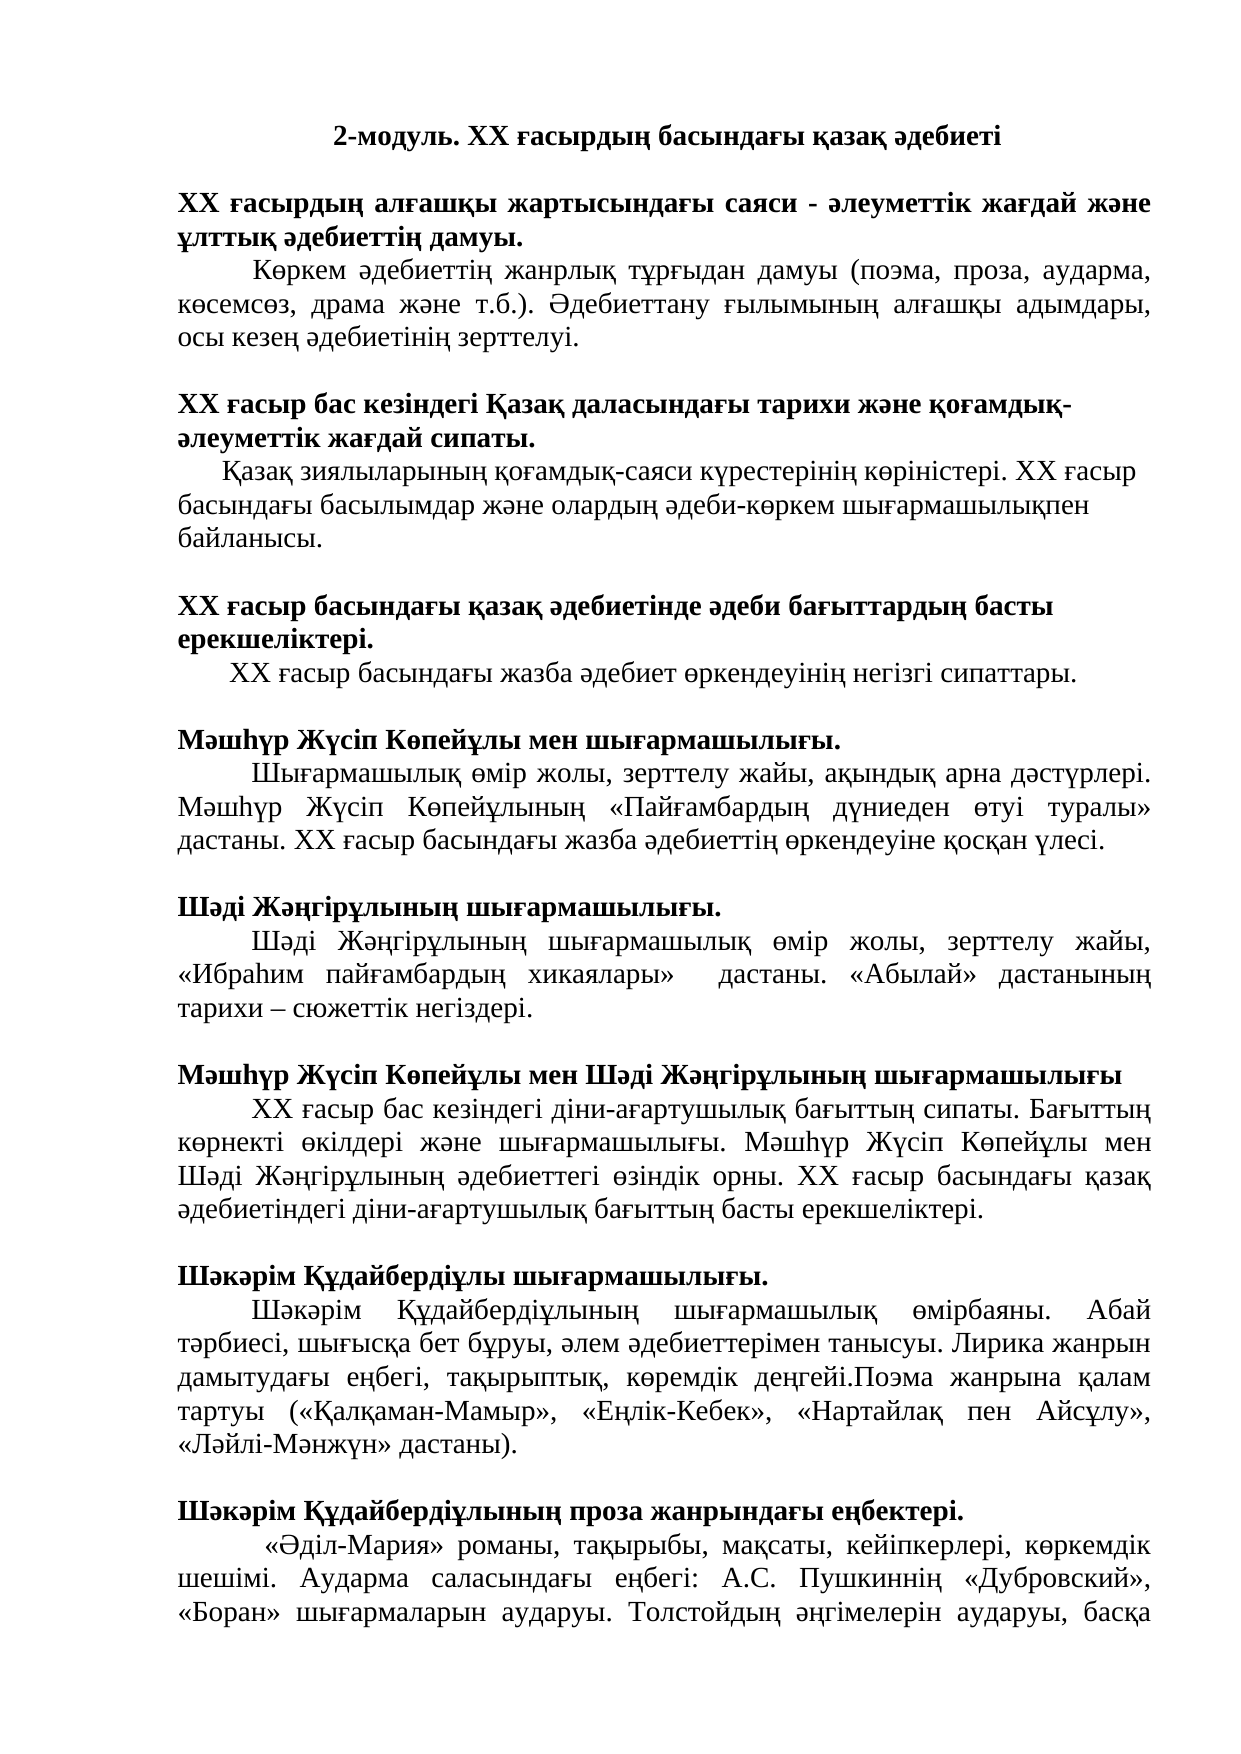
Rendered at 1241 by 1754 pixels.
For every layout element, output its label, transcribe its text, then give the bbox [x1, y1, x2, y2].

text ХХ ғасырдың алғашқы жартысындағы саяси - әлеуметтік жағдай және ұлттық әдебиеттің дамуы. [177, 185, 1152, 252]
text Шәді Жәңгірұлының шығармашылығы. [177, 889, 1152, 923]
text Шәді Жәңгірұлының шығармашылық өмір жолы, зерттелу жайы, «Ибраһим пайғамбардың хикаялары» дастаны. «Абылай» дастанының тарихи – сюжеттік негіздері. [177, 923, 1152, 1024]
text Шәкәрім Құдайбердіұлының шығармашылық өмірбаяны. Абай тәрбиесі, шығысқа бет бұруы, әлем әдебиеттерімен танысуы. Лирика жанрын дамытудағы еңбегі, тақырыптық, көремдік деңгейі.Поэма жанрына қалам тартуы («Қалқаман-Мамыр», «Еңлік-Кебек», «Нартайлақ пен Айсұлу», «Ләйлі-Мәнжүн» дастаны). [177, 1292, 1152, 1460]
text ХХ ғасыр басындағы қазақ әдебиетінде әдеби бағыттардың басты ерекшеліктері. [177, 588, 1152, 655]
text Мәшhүр Жүсіп Көпейұлы мен Шәді Жәңгірұлының шығармашылығы [177, 1057, 1152, 1091]
text Шәкәрім Құдайбердіұлының проза жанрындағы еңбектері. [177, 1493, 1152, 1527]
text ХХ ғасыр бас кезіндегі Қазақ даласындағы тарихи және қоғамдық-әлеуметтік жағдай сипаты. [177, 386, 1152, 453]
text Қазақ зиялыларының қоғамдық-саяси күрестерінің көріністері. ХХ ғасыр басындағы басылымдар және олардың әдеби-көркем шығармашылықпен байланысы. [177, 453, 1152, 554]
text Мәшhүр Жүсіп Көпейұлы мен шығармашылығы. [177, 722, 1152, 755]
list 2-модуль. ХХ ғасырдың басындағы қазақ әдебиеті [333, 118, 1152, 152]
text ХХ ғасыр бас кезіндегі діни-ағартушылық бағыттың сипаты. Бағыттың көрнекті өкілдері және шығармашылығы. Мәшhүр Жүсіп Көпейұлы мен Шәді Жәңгірұлының әдебиеттегі өзіндік орны. ХХ ғасыр басындағы қазақ әдебиетіндегі діни-ағартушылық бағыттың басты ерекшеліктері. [177, 1091, 1152, 1225]
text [177, 1527, 1152, 1627]
list ХХ ғасыр басындағы жазба әдебиет өркендеуінің негізгі сипаттары. [177, 655, 1152, 688]
text Көркем әдебиеттің жанрлық тұрғыдан дамуы (поэма, проза, аударма, көсемсөз, драма және т.б.). Әдебиеттану ғылымының алғашқы адымдары, осы кезең әдебиетінің зерттелуі. [177, 252, 1152, 353]
text Шәкәрім Құдайбердіұлы шығармашылығы. [177, 1258, 1152, 1292]
text Шығармашылық өмір жолы, зерттелу жайы, ақындық арна дәстүрлері. Мәшhүр Жүсіп Көпейұлының «Пайғамбардың дүниеден өтуі туралы» дастаны. ХХ ғасыр басындағы жазба әдебиеттің өркендеуіне қосқан үлесі. [177, 755, 1152, 856]
